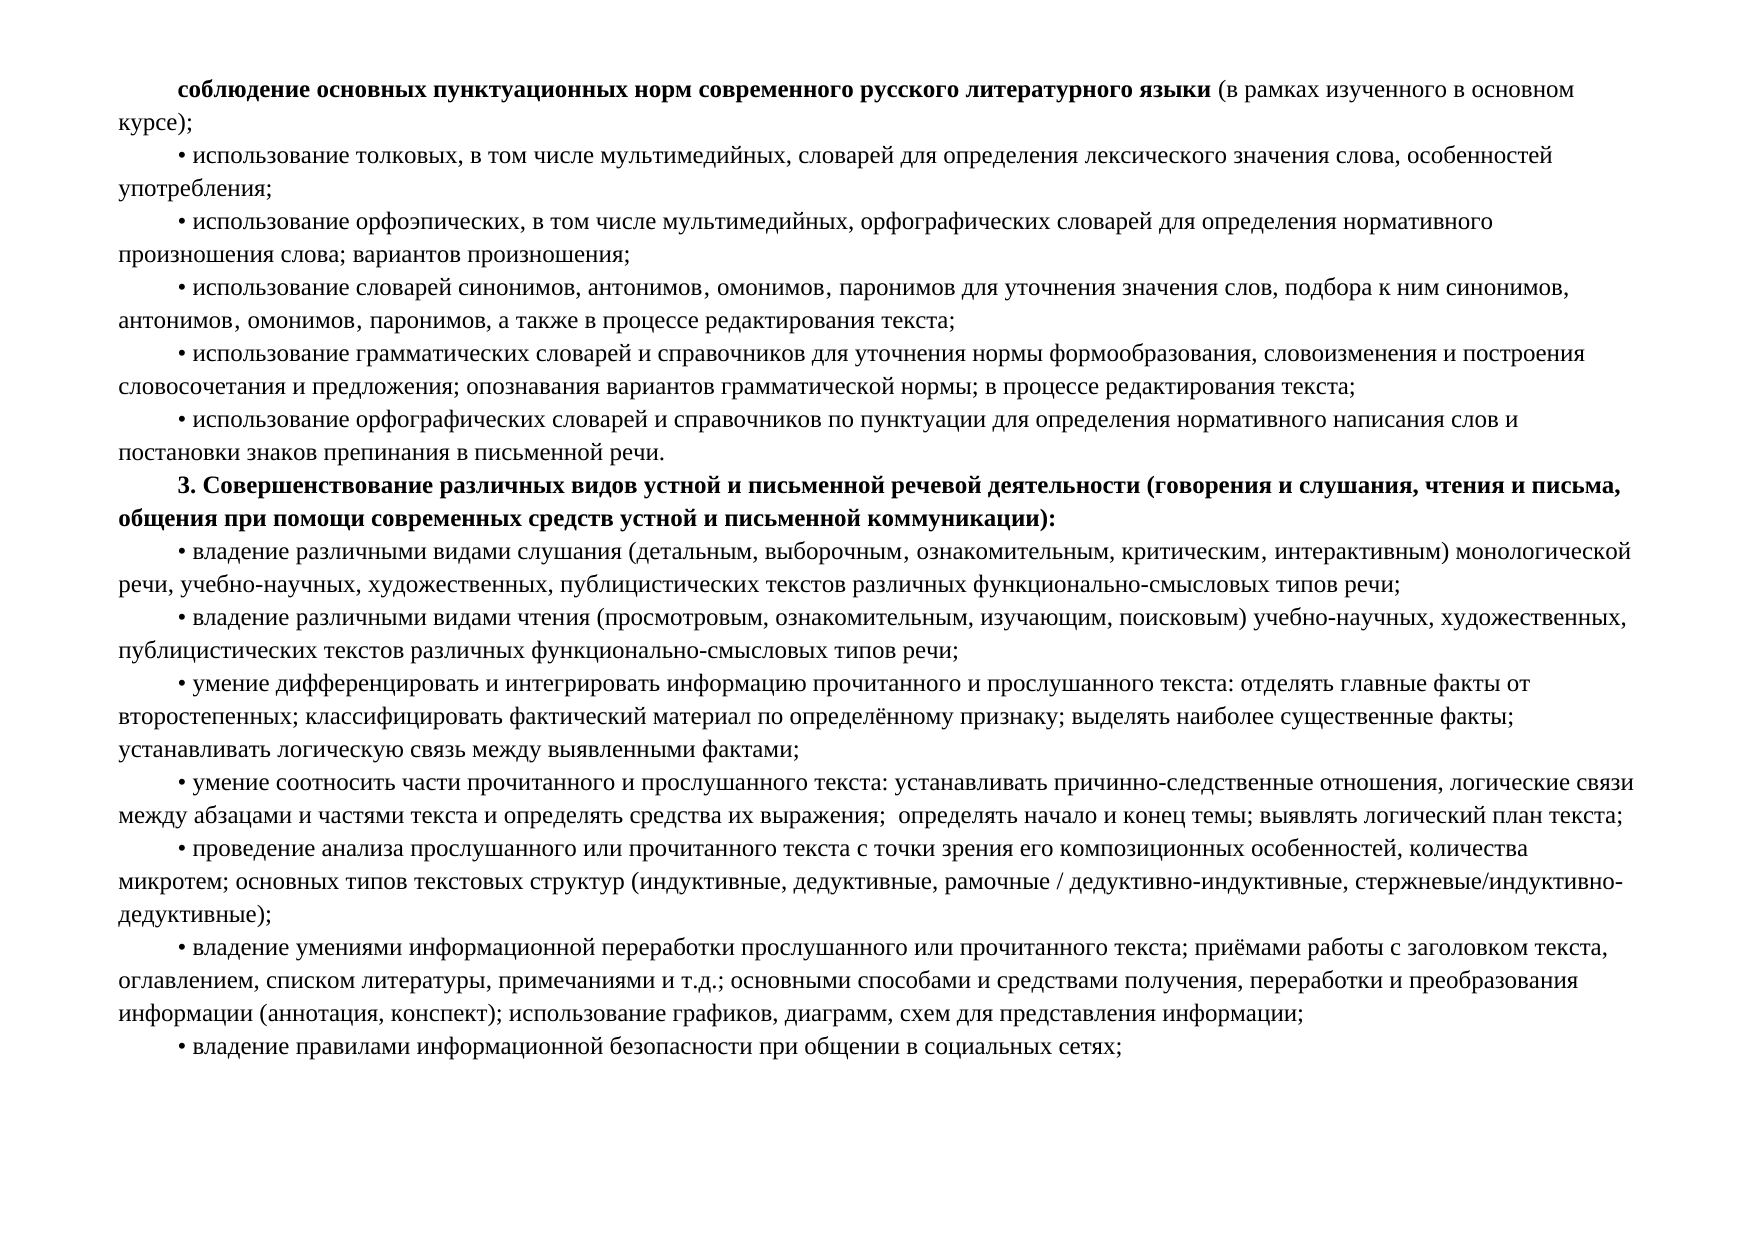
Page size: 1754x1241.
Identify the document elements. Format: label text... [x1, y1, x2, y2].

text • использование орфоэпических, в том числе мультимедийных, орфографических словарей для определения нормативного произношения слова; вариантов произношения; [118, 206, 1636, 268]
text • владение различными видами слушания (детальным, выборочным‚ ознакомительным, критическим‚ интерактивным) монологической речи, учебно-научных, художественных, публицистических текстов различных функционально-смысловых типов речи; [118, 536, 1636, 598]
text • владение умениями информационной переработки прослушанного или прочитанного текста; приёмами работы с заголовком текста, оглавлением, списком литературы, примечаниями и т.д.; основными способами и средствами получения, переработки и преобразования информации (аннотация, конспект); использование графиков, диаграмм, схем для представления информации; [118, 932, 1636, 1027]
text • использование словарей синонимов, антонимов‚ омонимов‚ паронимов для уточнения значения слов, подбора к ним синонимов, антонимов‚ омонимов‚ паронимов, а также в процессе редактирования текста; [118, 272, 1636, 334]
text • использование орфографических словарей и справочников по пунктуации для определения нормативного написания слов и постановки знаков препинания в письменной речи. [118, 404, 1636, 466]
text • умение соотносить части прочитанного и прослушанного текста: устанавливать причинно-следственные отношения, логические связи между абзацами и частями текста и определять средства их выражения; определять начало и конец темы; выявлять логический план текста; [118, 767, 1636, 829]
text • владение различными видами чтения (просмотровым, ознакомительным, изучающим, поисковым) учебно-научных, художественных, публицистических текстов различных функционально-смысловых типов речи; [118, 602, 1636, 664]
text соблюдение основных пунктуационных норм современного русского литературного языки (в рамках изученного в основном курсе); [118, 74, 1636, 136]
text • владение правилами информационной безопасности при общении в социальных сетях; [118, 1031, 1636, 1060]
text • проведение анализа прослушанного или прочитанного текста с точки зрения его композиционных особенностей, количества микротем; основных типов текстовых структур (индуктивные, дедуктивные, рамочные / дедуктивно-индуктивные, стержневые/индуктивно-дедуктивные); [118, 833, 1636, 928]
text • использование толковых, в том числе мультимедийных, словарей для определения лексического значения слова, особенностей употребления; [118, 140, 1636, 202]
text 3. Совершенствование различных видов устной и письменной речевой деятельности (говорения и слушания, чтения и письма, общения при помощи современных средств устной и письменной коммуникации): [118, 470, 1636, 532]
text • использование грамматических словарей и справочников для уточнения нормы формообразования, словоизменения и построения словосочетания и предложения; опознавания вариантов грамматической нормы; в процессе редактирования текста; [118, 338, 1636, 400]
text • умение дифференцировать и интегрировать информацию прочитанного и прослушанного текста: отделять главные факты от второстепенных; классифицировать фактический материал по определённому признаку; выделять наиболее существенные факты; устанавливать логическую связь между выявленными фактами; [118, 668, 1636, 763]
